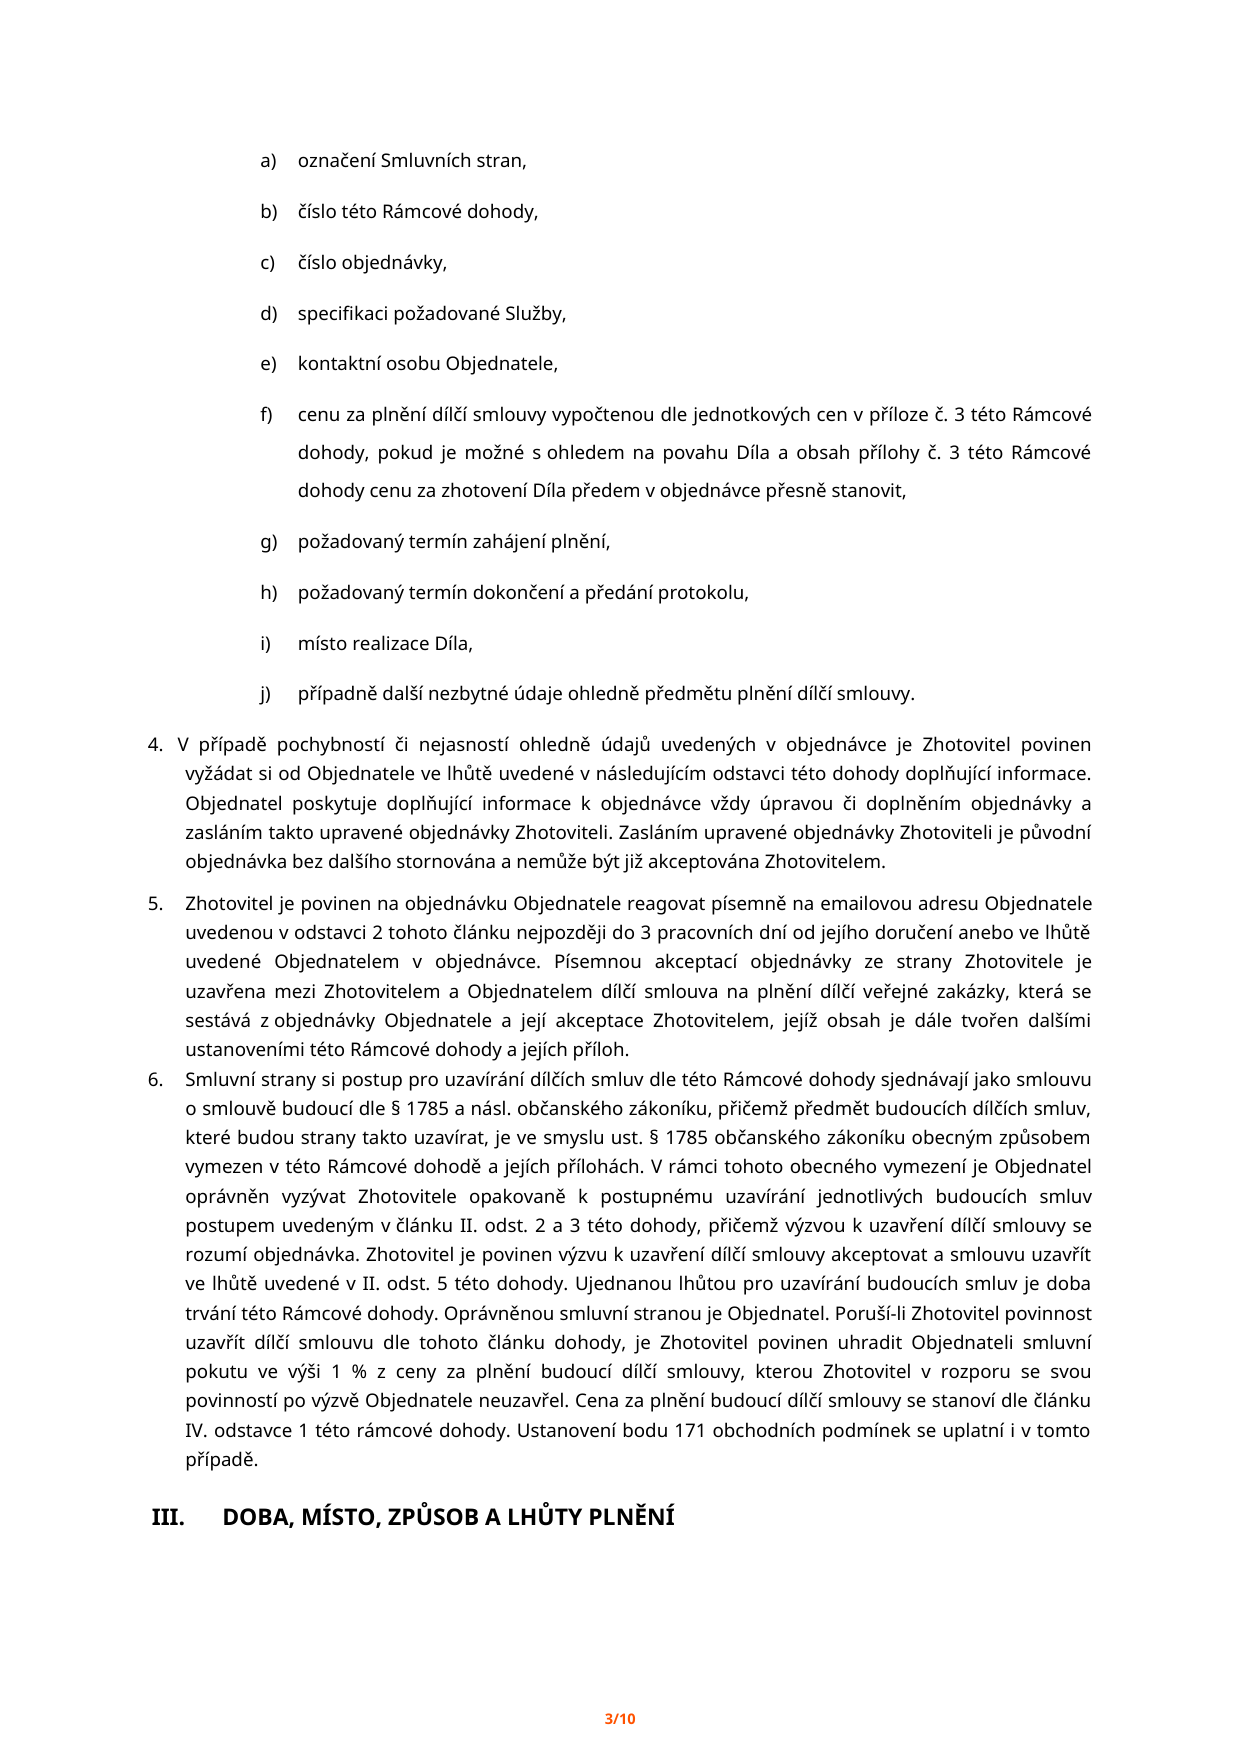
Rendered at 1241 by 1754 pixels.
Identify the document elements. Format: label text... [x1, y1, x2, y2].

list Zhotovitel je povinen na objednávku Objednatele reagovat písemně na emailovou adresu Objednatele uvedenou v odstavci 2 tohoto článku nejpozději do 3 pracovních dní od jejího doručení anebo ve lhůtě uvedené Objednatelem v objednávce. Písemnou akceptací objednávky ze strany Zhotovitele je uzavřena mezi Zhotovitelem a Objednatelem dílčí smlouva na plnění dílčí veřejné zakázky, která se sestává z objednávky Objednatele a její akceptace Zhotovitelem, jejíž obsah je dále tvořen dalšími ustanoveními této Rámcové dohody a jejích příloh. [148, 890, 1093, 1062]
list číslo objednávky, [260, 249, 1093, 274]
list místo realizace Díla, [260, 630, 1093, 655]
list Smluvní strany si postup pro uzavírání dílčích smluv dle této Rámcové dohody sjednávají jako smlouvu o smlouvě budoucí dle § 1785 a násl. občanského zákoníku, přičemž předmět budoucích dílčích smluv, které budou strany takto uzavírat, je ve smyslu ust. § 1785 občanského zákoníku obecným způsobem vymezen v této Rámcové dohodě a jejích přílohách. V rámci tohoto obecného vymezení je Objednatel oprávněn vyzývat Zhotovitele opakovaně k postupnému uzavírání jednotlivých budoucích smluv postupem uvedeným v článku II. odst. 2 a 3 této dohody, přičemž výzvou k uzavření dílčí smlouvy se rozumí objednávka. Zhotovitel je povinen výzvu k uzavření dílčí smlouvy akceptovat a smlouvu uzavřít ve lhůtě uvedené v II. odst. 5 této dohody. Ujednanou lhůtou pro uzavírání budoucích smluv je doba trvání této Rámcové dohody. Oprávněnou smluvní stranou je Objednatel. Poruší-li Zhotovitel povinnost uzavřít dílčí smlouvu dle tohoto článku dohody, je Zhotovitel povinen uhradit Objednateli smluvní pokutu ve výši 1 % z ceny za plnění budoucí dílčí smlouvy, kterou Zhotovitel v rozporu se svou povinností po výzvě Objednatele neuzavřel. Cena za plnění budoucí dílčí smlouvy se stanoví dle článku IV. odstavce 1 této rámcové dohody. Ustanovení bodu 171 obchodních podmínek se uplatní i v tomto případě. [148, 1066, 1093, 1472]
list DOBA, MÍSTO, ZPŮSOB A LHŮTY PLNĚNÍ [185, 1501, 1093, 1532]
list požadovaný termín zahájení plnění, [260, 528, 1093, 554]
list kontaktní osobu Objednatele, [260, 351, 1093, 376]
list případně další nezbytné údaje ohledně předmětu plnění dílčí smlouvy. [260, 681, 1093, 706]
list cenu za plnění dílčí smlouvy vypočtenou dle jednotkových cen v příloze č. 3 této Rámcové dohody, pokud je možné s ohledem na povahu Díla a obsah přílohy č. 3 této Rámcové dohody cenu za zhotovení Díla předem v objednávce přesně stanovit, [260, 401, 1093, 503]
list požadovaný termín dokončení a předání protokolu, [260, 579, 1093, 605]
list V případě pochybností či nejasností ohledně údajů uvedených v objednávce je Zhotovitel povinen vyžádat si od Objednatele ve lhůtě uvedené v následujícím odstavci této dohody doplňující informace. Objednatel poskytuje doplňující informace k objednávce vždy úpravou či doplněním objednávky a zasláním takto upravené objednávky Zhotoviteli. Zasláním upravené objednávky Zhotoviteli je původní objednávka bez dalšího stornována a nemůže být již akceptována Zhotovitelem. [148, 731, 1093, 874]
list číslo této Rámcové dohody, [260, 198, 1093, 224]
list označení Smluvních stran, [260, 148, 1093, 173]
list specifikaci požadované Služby, [260, 300, 1093, 325]
